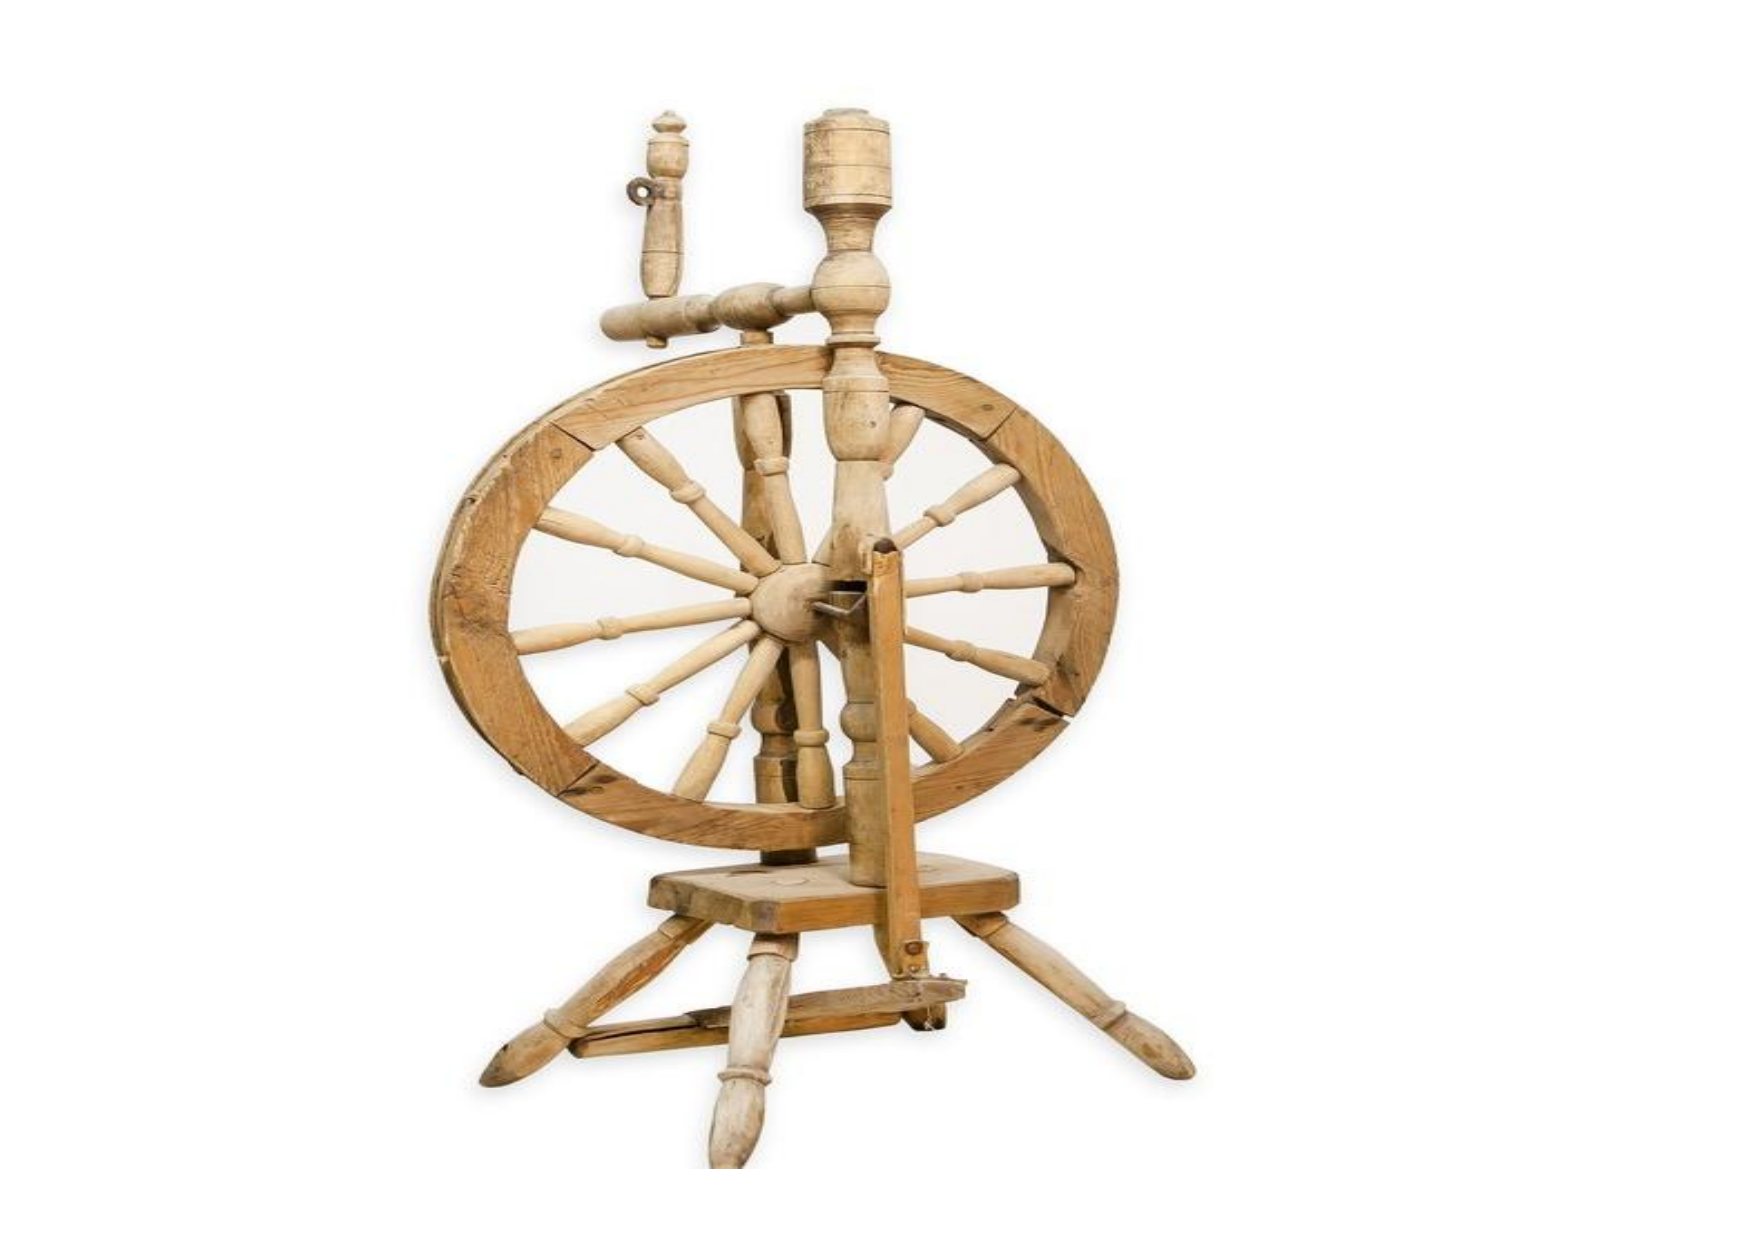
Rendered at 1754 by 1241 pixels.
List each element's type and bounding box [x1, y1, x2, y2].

picture [268, 39, 1364, 1169]
